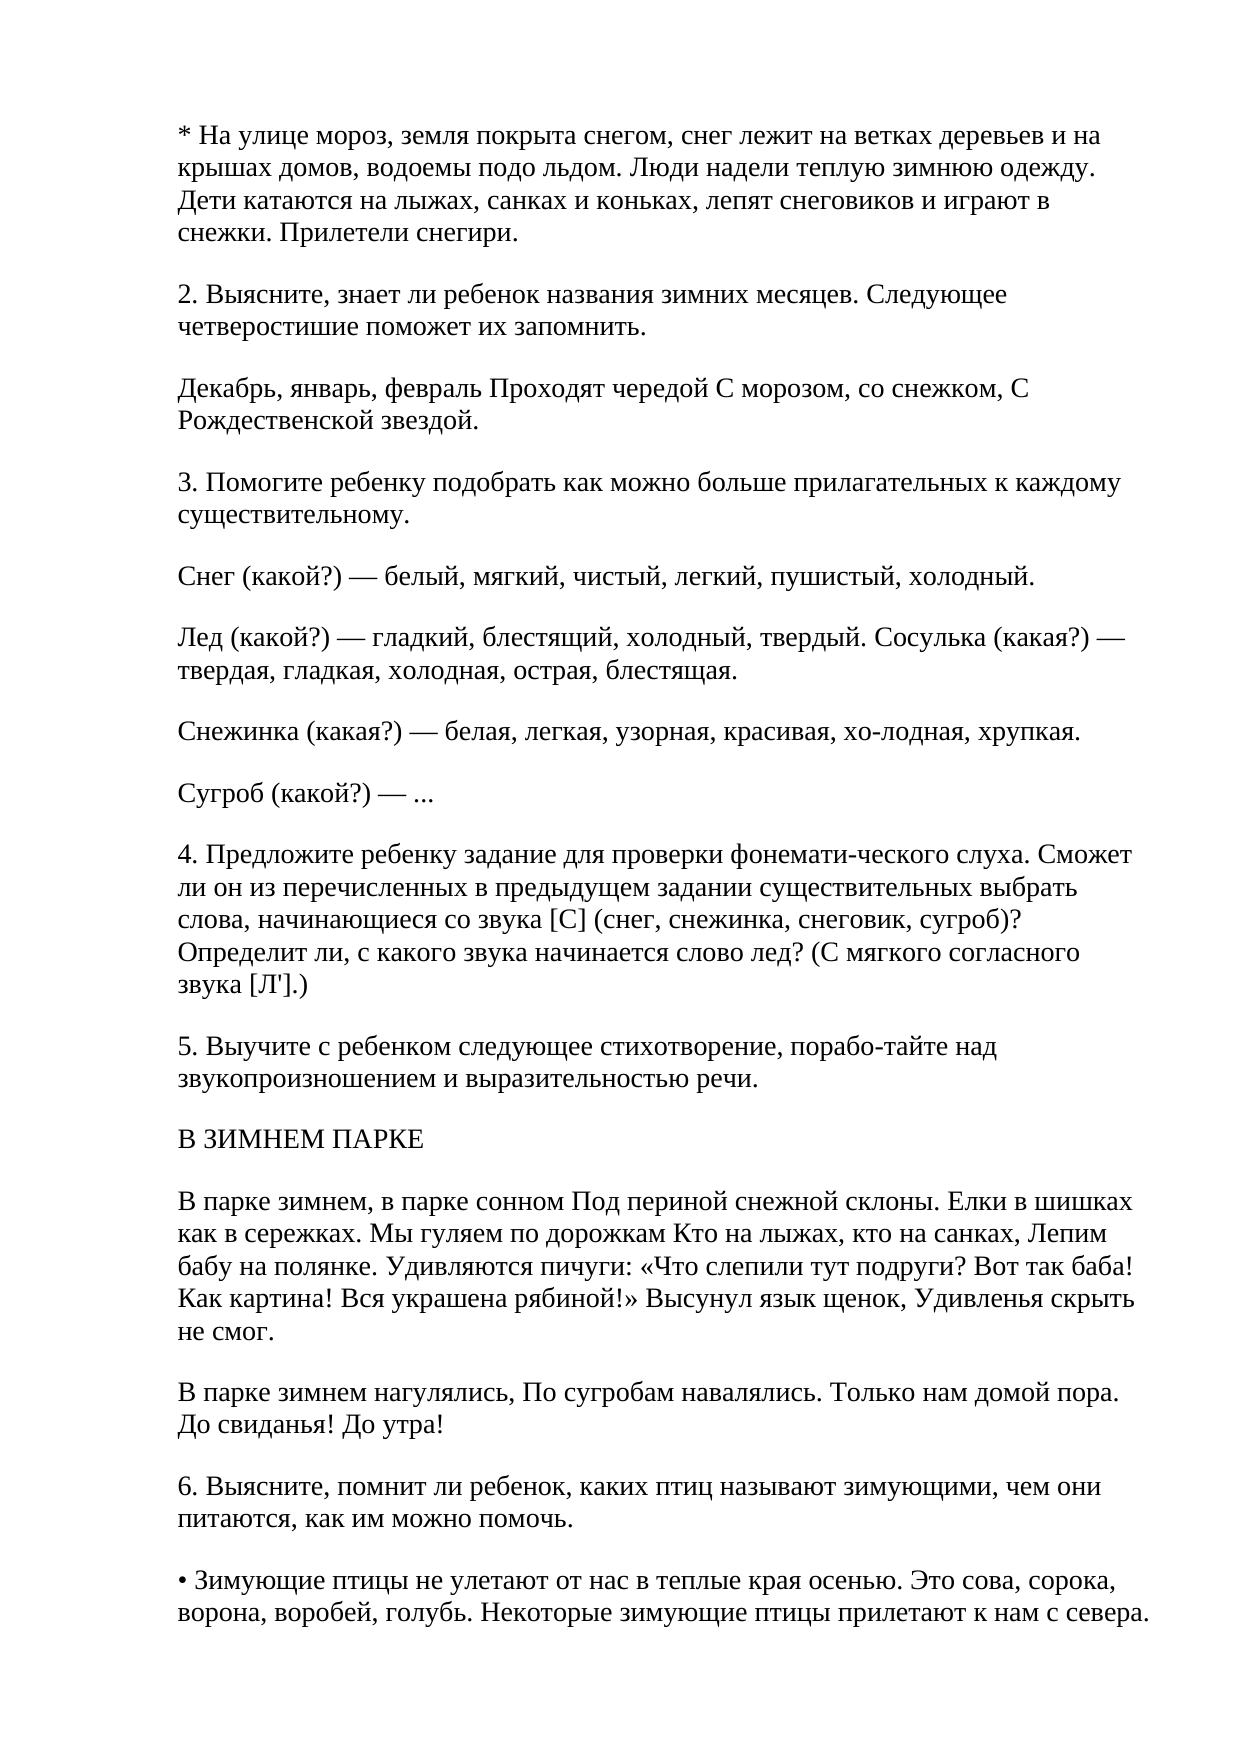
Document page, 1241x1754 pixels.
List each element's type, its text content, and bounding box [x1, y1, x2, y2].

text Декабрь, январь, февраль Проходят чередой С морозом, со снежком, С Рождественской звездой. [177, 371, 1152, 436]
text 3. Помогите ребенку подобрать как можно больше прилагательных к каждому существительному. [177, 465, 1152, 529]
text Снег (какой?) — белый, мягкий, чистый, легкий, пушистый, холодный. [177, 559, 1152, 591]
text Лед (какой?) — гладкий, блестящий, холодный, твердый. Сосулька (какая?) — твердая, гладкая, холодная, острая, блестящая. [177, 620, 1152, 685]
text В парке зимнем нагулялись, По сугробам навалялись. Только нам домой пора. До свиданья! До утра! [177, 1375, 1152, 1440]
text 5. Выучите с ребенком следующее стихотворение, порабо-тайте над звукопроизношением и выразительностью речи. [177, 1028, 1152, 1093]
text Снежинка (какая?) — белая, легкая, узорная, красивая, хо-лодная, хрупкая. [177, 714, 1152, 747]
text 6. Выясните, помнит ли ребенок, каких птиц называют зимующими, чем они питаются, как им можно помочь. [177, 1469, 1152, 1534]
text В парке зимнем, в парке сонном Под периной снежной склоны. Елки в шишках как в сережках. Мы гуляем по дорожкам Кто на лыжах, кто на санках, Лепим бабу на полянке. Удивляются пичуги: «Что слепили тут подруги? Вот так баба! Как картина! Вся украшена рябиной!» Высунул язык щенок, Удивленья скрыть не смог. [177, 1184, 1152, 1346]
text Сугроб (какой?) — ... [177, 776, 1152, 808]
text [177, 1563, 1152, 1628]
text * На улице мороз, земля покрыта снегом, снег лежит на ветках деревьев и на крышах домов, водоемы подо льдом. Люди надели теплую зимнюю одежду. Дети катаются на лыжах, санках и коньках, лепят снеговиков и играют в снежки. Прилетели снегири. [177, 118, 1152, 248]
text 2. Выясните, знает ли ребенок названия зимних месяцев. Следующее четверостишие поможет их запомнить. [177, 277, 1152, 342]
text 4. Предложите ребенку задание для проверки фонемати-ческого слуха. Сможет ли он из перечисленных в предыдущем задании существительных выбрать слова, начинающиеся со звука [С] (снег, снежинка, снеговик, сугроб)? Определит ли, с какого звука начинается слово лед? (С мягкого согласного звука [Л'].) [177, 837, 1152, 999]
text В ЗИМНЕМ ПАРКЕ [177, 1122, 1152, 1155]
